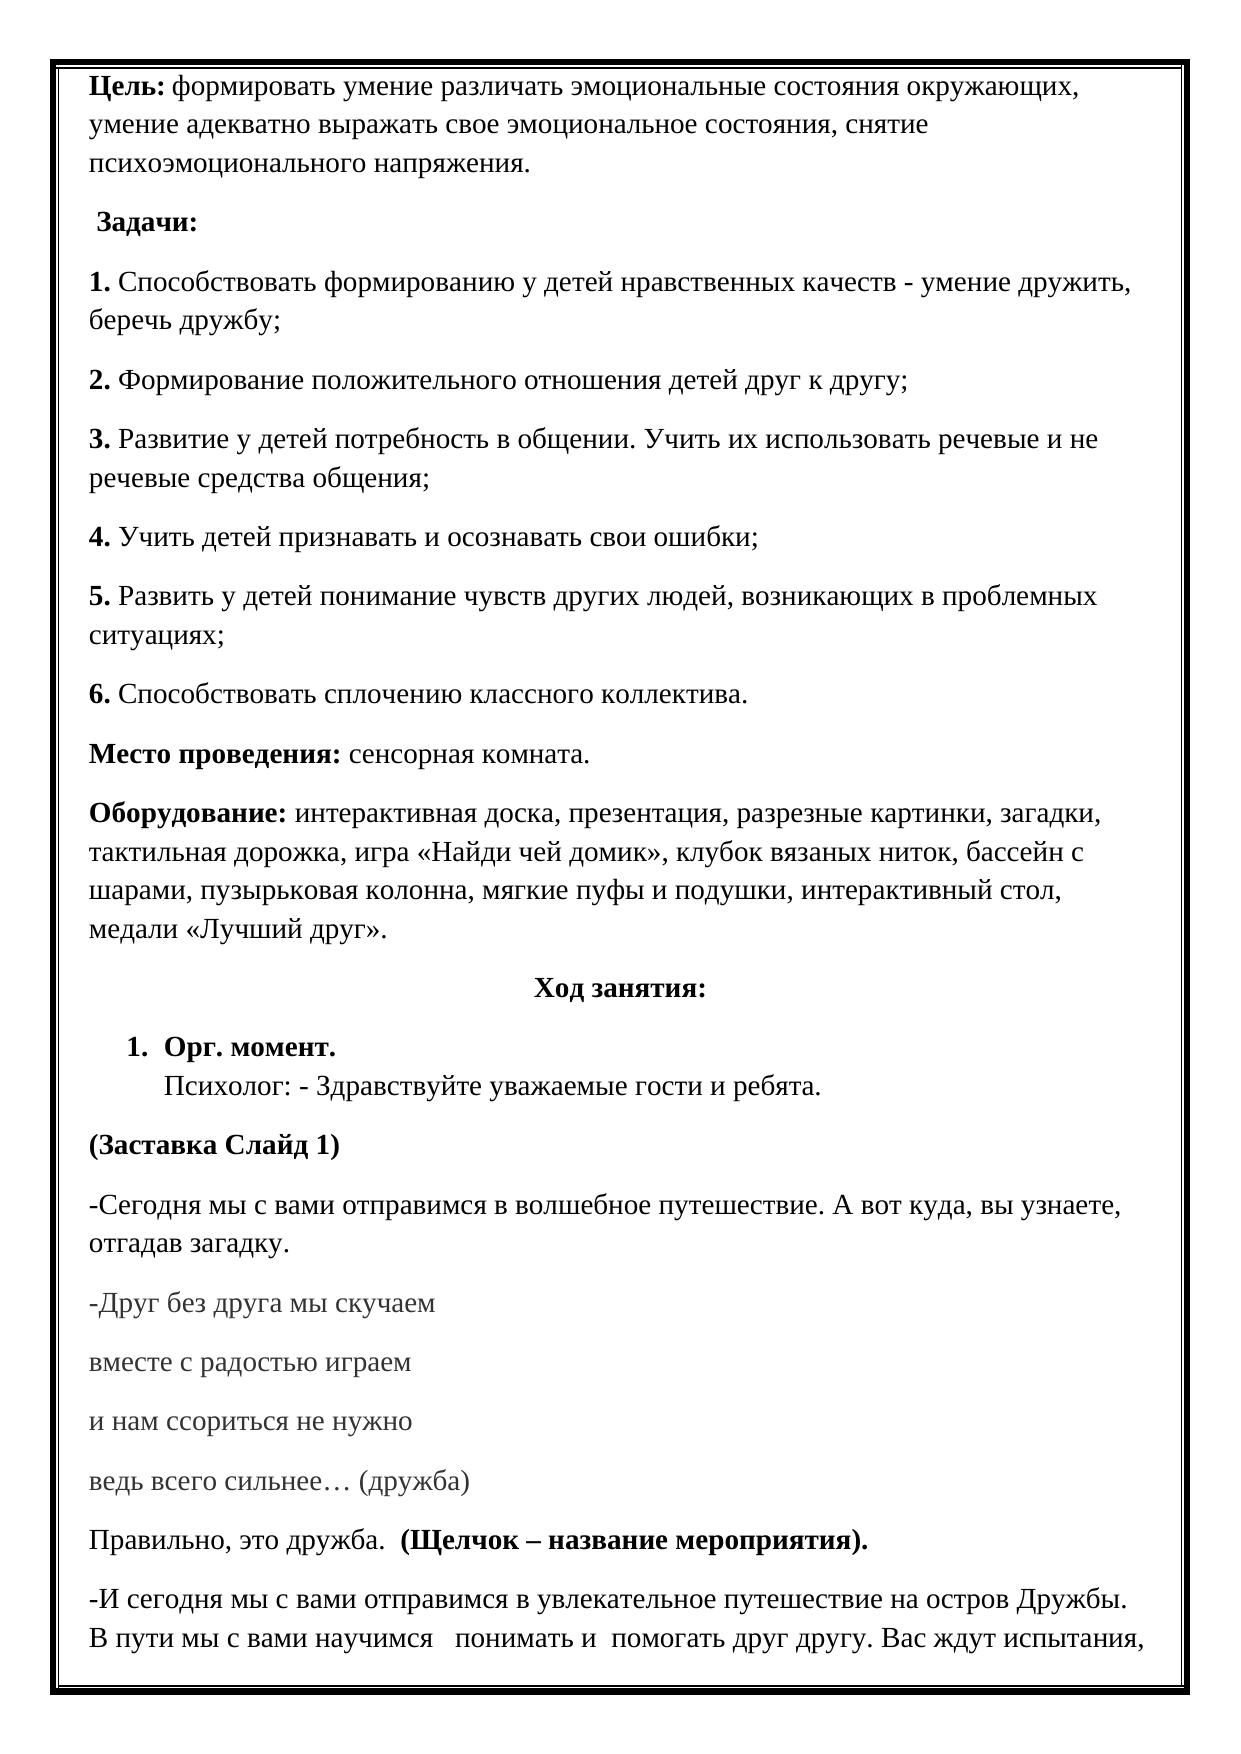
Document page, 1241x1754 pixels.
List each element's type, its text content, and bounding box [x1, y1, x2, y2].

text -Друг без друга мы скучаем [89, 1285, 1152, 1318]
text (Заставка Слайд 1) [89, 1127, 1152, 1161]
text -Сегодня мы с вами отправимся в волшебное путешествие. А вот куда, вы узнаете, отгадав загадку. [89, 1187, 1152, 1259]
text ведь всего сильнее… (дружба) [89, 1463, 1152, 1496]
list Орг. момент. [126, 1029, 1152, 1063]
text вместе с радостью играем [89, 1344, 1152, 1378]
text и нам ссориться не нужно [89, 1403, 1152, 1437]
text Правильно, это дружба. (Щелчок – название мероприятия). [89, 1522, 1152, 1556]
text 1. Способствовать формированию у детей нравственных качеств - умение дружить, беречь дружбу; [89, 264, 1152, 336]
text 2. Формирование положительного отношения детей друг к другу; [89, 362, 1152, 395]
text 5. Развить у детей понимание чувств других людей, возникающих в проблемных ситуациях; [89, 578, 1152, 651]
text Оборудование: интерактивная доска, презентация, разрезные картинки, загадки, тактильная дорожка, игра «Найди чей домик», клубок вязаных ниток, бассейн с шарами, пузырьковая колонна, мягкие пуфы и подушки, интерактивный стол, медали «Лучший друг». [89, 795, 1152, 944]
text 4. Учить детей признавать и осознавать свои ошибки; [89, 519, 1152, 553]
text Место проведения: сенсорная комната. [89, 736, 1152, 769]
text 6. Способствовать сплочению классного коллектива. [89, 676, 1152, 710]
text Ход занятия: [89, 970, 1152, 1004]
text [89, 1582, 1152, 1654]
text Задачи: [89, 204, 1152, 238]
text Цель: формировать умение различать эмоциональные состояния окружающих, умение адекватно выражать свое эмоциональное состояния, снятие психоэмоционального напряжения. [89, 69, 1152, 179]
list Психолог: - Здравствуйте уважаемые гости и ребята. [164, 1068, 1152, 1102]
text 3. Развитие у детей потребность в общении. Учить их использовать речевые и не речевые средства общения; [89, 421, 1152, 493]
